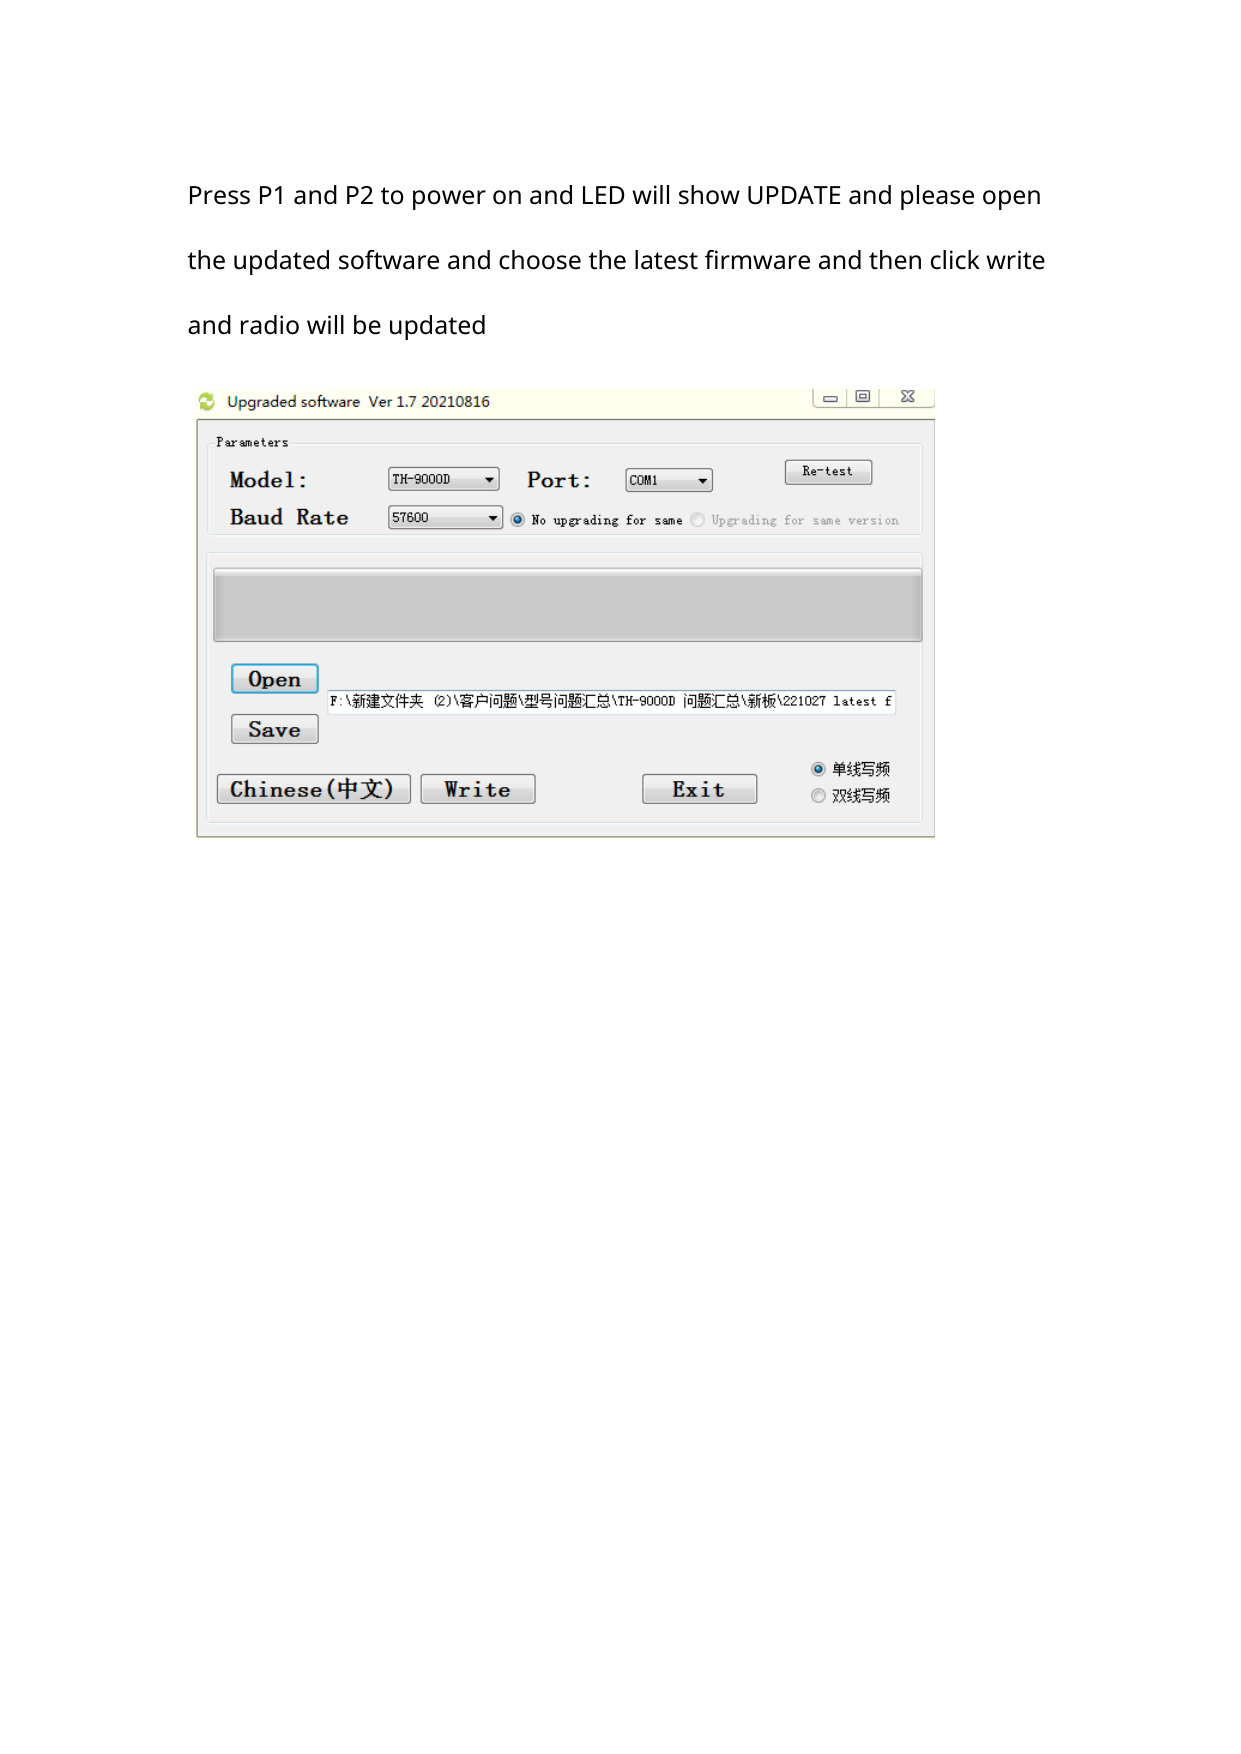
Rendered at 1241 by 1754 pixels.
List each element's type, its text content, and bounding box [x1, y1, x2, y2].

picture [193, 389, 935, 840]
text Press P1 and P2 to power on and LED will show UPDATE and please open the updated software and choose the latest firmware and then click write and radio will be updated [187, 162, 1053, 357]
